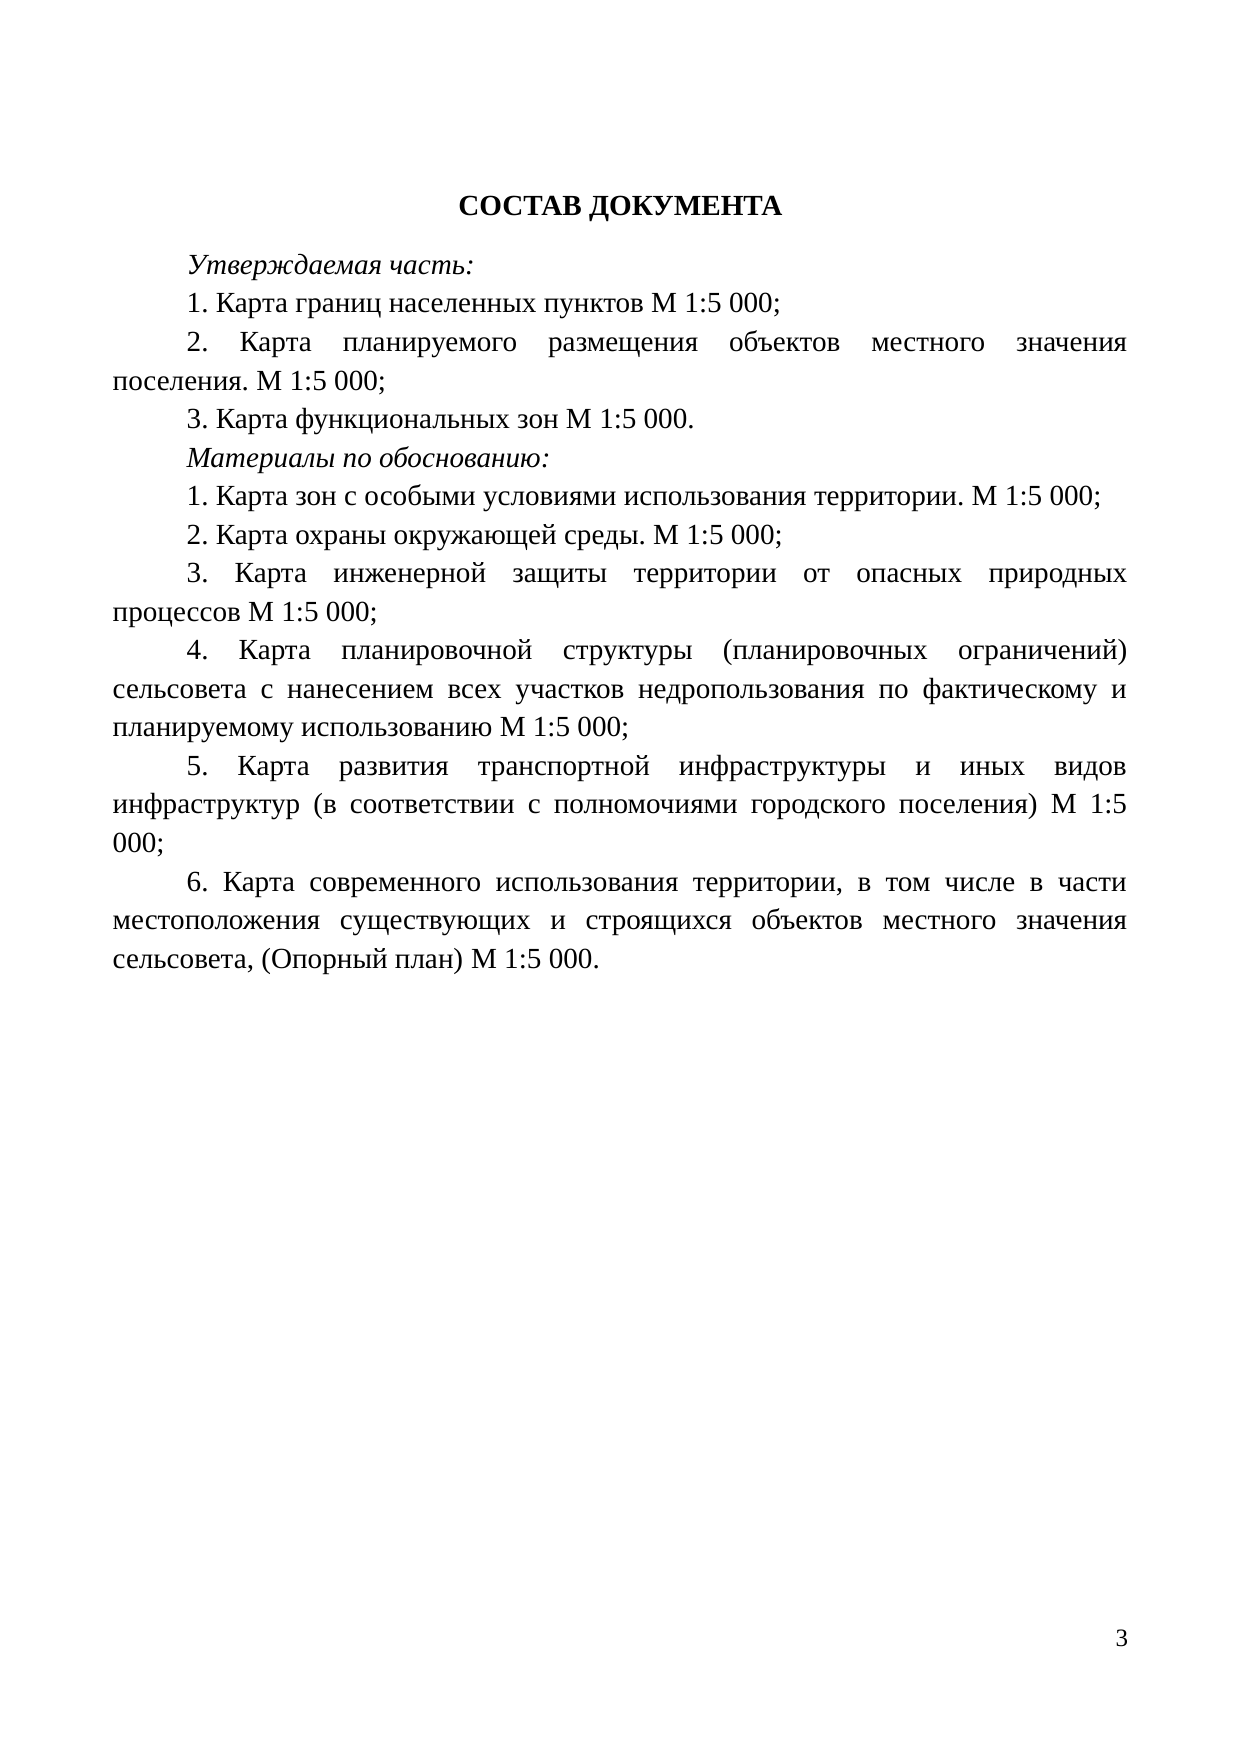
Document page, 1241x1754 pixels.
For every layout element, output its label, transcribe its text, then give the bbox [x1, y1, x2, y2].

text 2. Карта планируемого размещения объектов местного значения поселения. М 1:5 000; [112, 324, 1128, 396]
text Утверждаемая часть: [112, 247, 1128, 281]
text 6. Карта современного использования территории, в том числе в части местоположения существующих и строящихся объектов местного значения сельсовета, (Опорный план) М 1:5 000. [112, 864, 1128, 974]
text 1. Карта границ населенных пунктов М 1:5 000; [112, 286, 1128, 319]
text 2. Карта охраны окружающей среды. М 1:5 000; [112, 517, 1128, 550]
text 3. Карта функциональных зон М 1:5 000. [112, 401, 1128, 435]
text Материалы по обоснованию: [112, 440, 1128, 473]
text 5. Карта развития транспортной инфраструктуры и иных видов инфраструктур (в соответствии с полномочиями городского поселения) М 1:5 000; [112, 748, 1128, 859]
text 4. Карта планировочной структуры (планировочных ограничений) сельсовета с нанесением всех участков недропользования по фактическому и планируемому использованию М 1:5 000; [112, 632, 1128, 743]
text 1. Карта зон с особыми условиями использования территории. М 1:5 000; [112, 478, 1128, 512]
title СОСТАВ ДОКУМЕНТА [112, 188, 1128, 222]
text 3. Карта инженерной защиты территории от опасных природных процессов М 1:5 000; [112, 555, 1128, 627]
